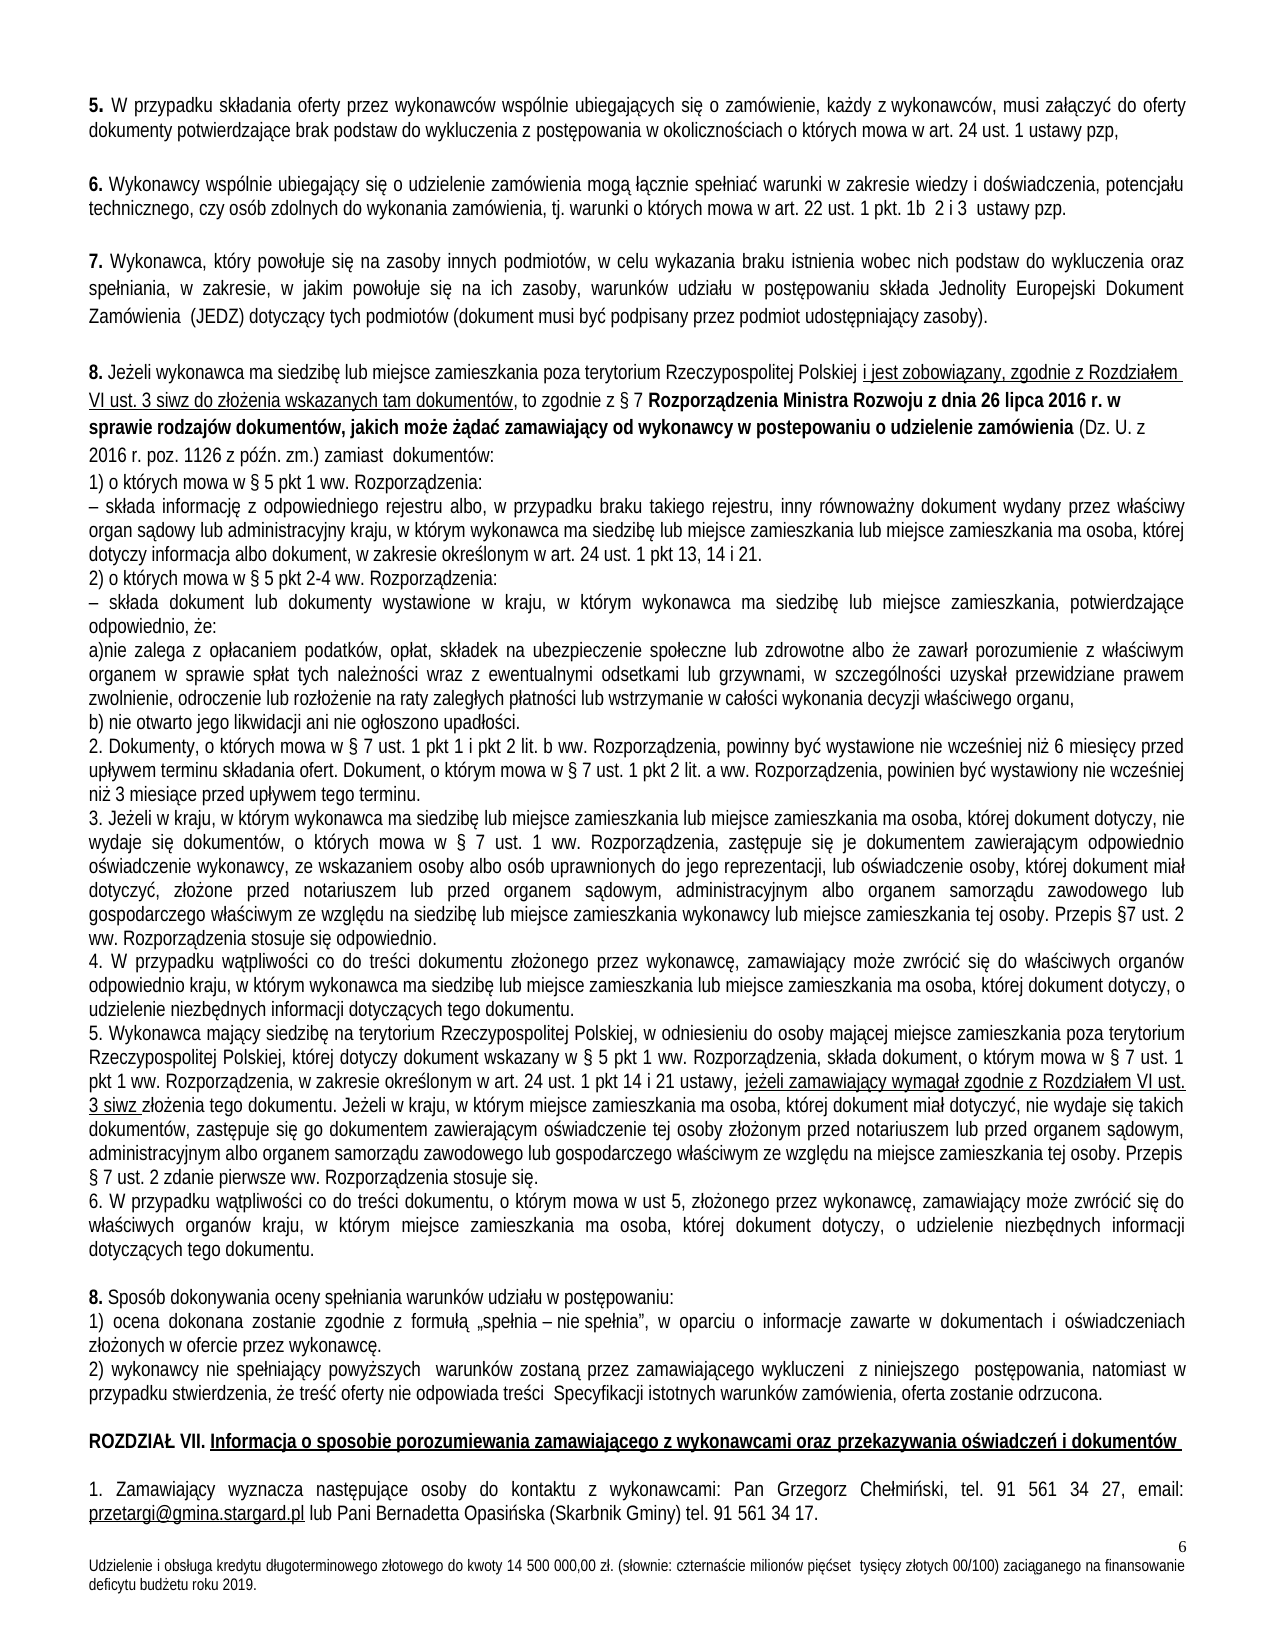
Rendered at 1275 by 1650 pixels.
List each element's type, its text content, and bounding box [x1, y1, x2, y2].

text 7. Wykonawca, który powołuje się na zasoby innych podmiotów, w celu wykazania braku istnienia wobec nich podstaw do wykluczenia oraz spełniania, w zakresie, w jakim powołuje się na ich zasoby, warunków udziału w postępowaniu składa Jednolity Europejski Dokument Zamówienia (JEDZ) dotyczący tych podmiotów (dokument musi być podpisany przez podmiot udostępniający zasoby). [89, 248, 1186, 327]
text 2) wykonawcy nie spełniający powyższych warunków zostaną przez zamawiającego wykluczeni z niniejszego postępowania, natomiast w przypadku stwierdzenia, że treść oferty nie odpowiada treści Specyfikacji istotnych warunków zamówienia, oferta zostanie odrzucona. [89, 1357, 1186, 1404]
text – składa informację z odpowiedniego rejestru albo, w przypadku braku takiego rejestru, inny równoważny dokument wydany przez właściwy organ sądowy lub administracyjny kraju, w którym wykonawca ma siedzibę lub miejsce zamieszkania lub miejsce zamieszkania ma osoba, której dotyczy informacja albo dokument, w zakresie określonym w art. 24 ust. 1 pkt 13, 14 i 21. [89, 494, 1186, 566]
list § 7 ust. 2 zdanie pierwsze ww. Rozporządzenia stosuje się. [89, 1165, 1186, 1189]
text 1) ocena dokonana zostanie zgodnie z formułą „spełnia – nie spełnia”, w oparciu o informacje zawarte w dokumentach i oświadczeniach złożonych w ofercie przez wykonawcę. [89, 1309, 1186, 1357]
text 8. Sposób dokonywania oceny spełniania warunków udziału w postępowaniu: [89, 1285, 1186, 1309]
list 2. Dokumenty, o których mowa w § 7 ust. 1 pkt 1 i pkt 2 lit. b ww. Rozporządzenia, powinny być wystawione nie wcześniej niż 6 miesięcy przed upływem terminu składania ofert. Dokument, o którym mowa w § 7 ust. 1 pkt 2 lit. a ww. Rozporządzenia, powinien być wystawiony nie wcześniej niż 3 miesiące przed upływem tego terminu. [89, 734, 1186, 806]
text 2) o których mowa w § 5 pkt 2-4 ww. Rozporządzenia: [89, 566, 1186, 590]
list 5. Wykonawca mający siedzibę na terytorium Rzeczypospolitej Polskiej, w odniesieniu do osoby mającej miejsce zamieszkania poza terytorium Rzeczypospolitej Polskiej, której dotyczy dokument wskazany w § 5 pkt 1 ww. Rozporządzenia, składa dokument, o którym mowa w § 7 ust. 1 pkt 1 ww. Rozporządzenia, w zakresie określonym w art. 24 ust. 1 pkt 14 i 21 ustawy, jeżeli zamawiający wymagał zgodnie z Rozdziałem VI ust. 3 siwz złożenia tego dokumentu. Jeżeli w kraju, w którym miejsce zamieszkania ma osoba, której dokument miał dotyczyć, nie wydaje się takich dokumentów, zastępuje się go dokumentem zawierającym oświadczenie tej osoby złożonym przed notariuszem lub przed organem sądowym, administracyjnym albo organem samorządu zawodowego lub gospodarczego właściwym ze względu na miejsce zamieszkania tej osoby. Przepis [89, 1021, 1186, 1165]
list 3. Jeżeli w kraju, w którym wykonawca ma siedzibę lub miejsce zamieszkania lub miejsce zamieszkania ma osoba, której dokument dotyczy, nie wydaje się dokumentów, o których mowa w § 7 ust. 1 ww. Rozporządzenia, zastępuje się je dokumentem zawierającym odpowiednio oświadczenie wykonawcy, ze wskazaniem osoby albo osób uprawnionych do jego reprezentacji, lub oświadczenie osoby, której dokument miał dotyczyć, złożone przed notariuszem lub przed organem sądowym, administracyjnym albo organem samorządu zawodowego lub gospodarczego właściwym ze względu na siedzibę lub miejsce zamieszkania wykonawcy lub miejsce zamieszkania tej osoby. Przepis §7 ust. 2 ww. Rozporządzenia stosuje się odpowiednio. [89, 806, 1186, 949]
text 1. Zamawiający wyznacza następujące osoby do kontaktu z wykonawcami: Pan Grzegorz Chełmiński, tel. 91 561 34 27, email: przetargi@gmina.stargard.pl lub Pani Bernadetta Opasińska (Skarbnik Gminy) tel. 91 561 34 17. [89, 1476, 1186, 1524]
text b) nie otwarto jego likwidacji ani nie ogłoszono upadłości. [89, 710, 1186, 734]
text – składa dokument lub dokumenty wystawione w kraju, w którym wykonawca ma siedzibę lub miejsce zamieszkania, potwierdzające odpowiednio, że: [89, 590, 1186, 638]
text 8. Jeżeli wykonawca ma siedzibę lub miejsce zamieszkania poza terytorium Rzeczypospolitej Polskiej i jest zobowiązany, zgodnie z Rozdziałem VI ust. 3 siwz do złożenia wskazanych tam dokumentów, to zgodnie z § 7 Rozporządzenia Ministra Rozwoju z dnia 26 lipca 2016 r. w sprawie rodzajów dokumentów, jakich może żądać zamawiający od wykonawcy w postepowaniu o udzielenie zamówienia (Dz. U. z 2016 r. poz. 1126 z późn. zm.) zamiast dokumentów: [89, 360, 1186, 467]
text 6. Wykonawcy wspólnie ubiegający się o udzielenie zamówienia mogą łącznie spełniać warunki w zakresie wiedzy i doświadczenia, potencjału technicznego, czy osób zdolnych do wykonania zamówienia, tj. warunki o których mowa w art. 22 ust. 1 pkt. 1b 2 i 3 ustawy pzp. [89, 171, 1186, 219]
list 6. W przypadku wątpliwości co do treści dokumentu, o którym mowa w ust 5, złożonego przez wykonawcę, zamawiający może zwrócić się do właściwych organów kraju, w którym miejsce zamieszkania ma osoba, której dokument dotyczy, o udzielenie niezbędnych informacji dotyczących tego dokumentu. [89, 1189, 1186, 1261]
list a)nie zalega z opłacaniem podatków, opłat, składek na ubezpieczenie społeczne lub zdrowotne albo że zawarł porozumienie z właściwym organem w sprawie spłat tych należności wraz z ewentualnymi odsetkami lub grzywnami, w szczególności uzyskał przewidziane prawem zwolnienie, odroczenie lub rozłożenie na raty zaległych płatności lub wstrzymanie w całości wykonania decyzji właściwego organu, [89, 638, 1186, 710]
text 1) o których mowa w § 5 pkt 1 ww. Rozporządzenia: [89, 470, 1186, 494]
text 5. W przypadku składania oferty przez wykonawców wspólnie ubiegających się o zamówienie, każdy z wykonawców, musi załączyć do oferty dokumenty potwierdzające brak podstaw do wykluczenia z postępowania w okolicznościach o których mowa w art. 24 ust. 1 ustawy pzp, [89, 89, 1186, 142]
text ROZDZIAŁ VII. Informacja o sposobie porozumiewania zamawiającego z wykonawcami oraz przekazywania oświadczeń i dokumentów [89, 1428, 1186, 1452]
list 4. W przypadku wątpliwości co do treści dokumentu złożonego przez wykonawcę, zamawiający może zwrócić się do właściwych organów odpowiednio kraju, w którym wykonawca ma siedzibę lub miejsce zamieszkania lub miejsce zamieszkania ma osoba, której dokument dotyczy, o udzielenie niezbędnych informacji dotyczących tego dokumentu. [89, 949, 1186, 1021]
